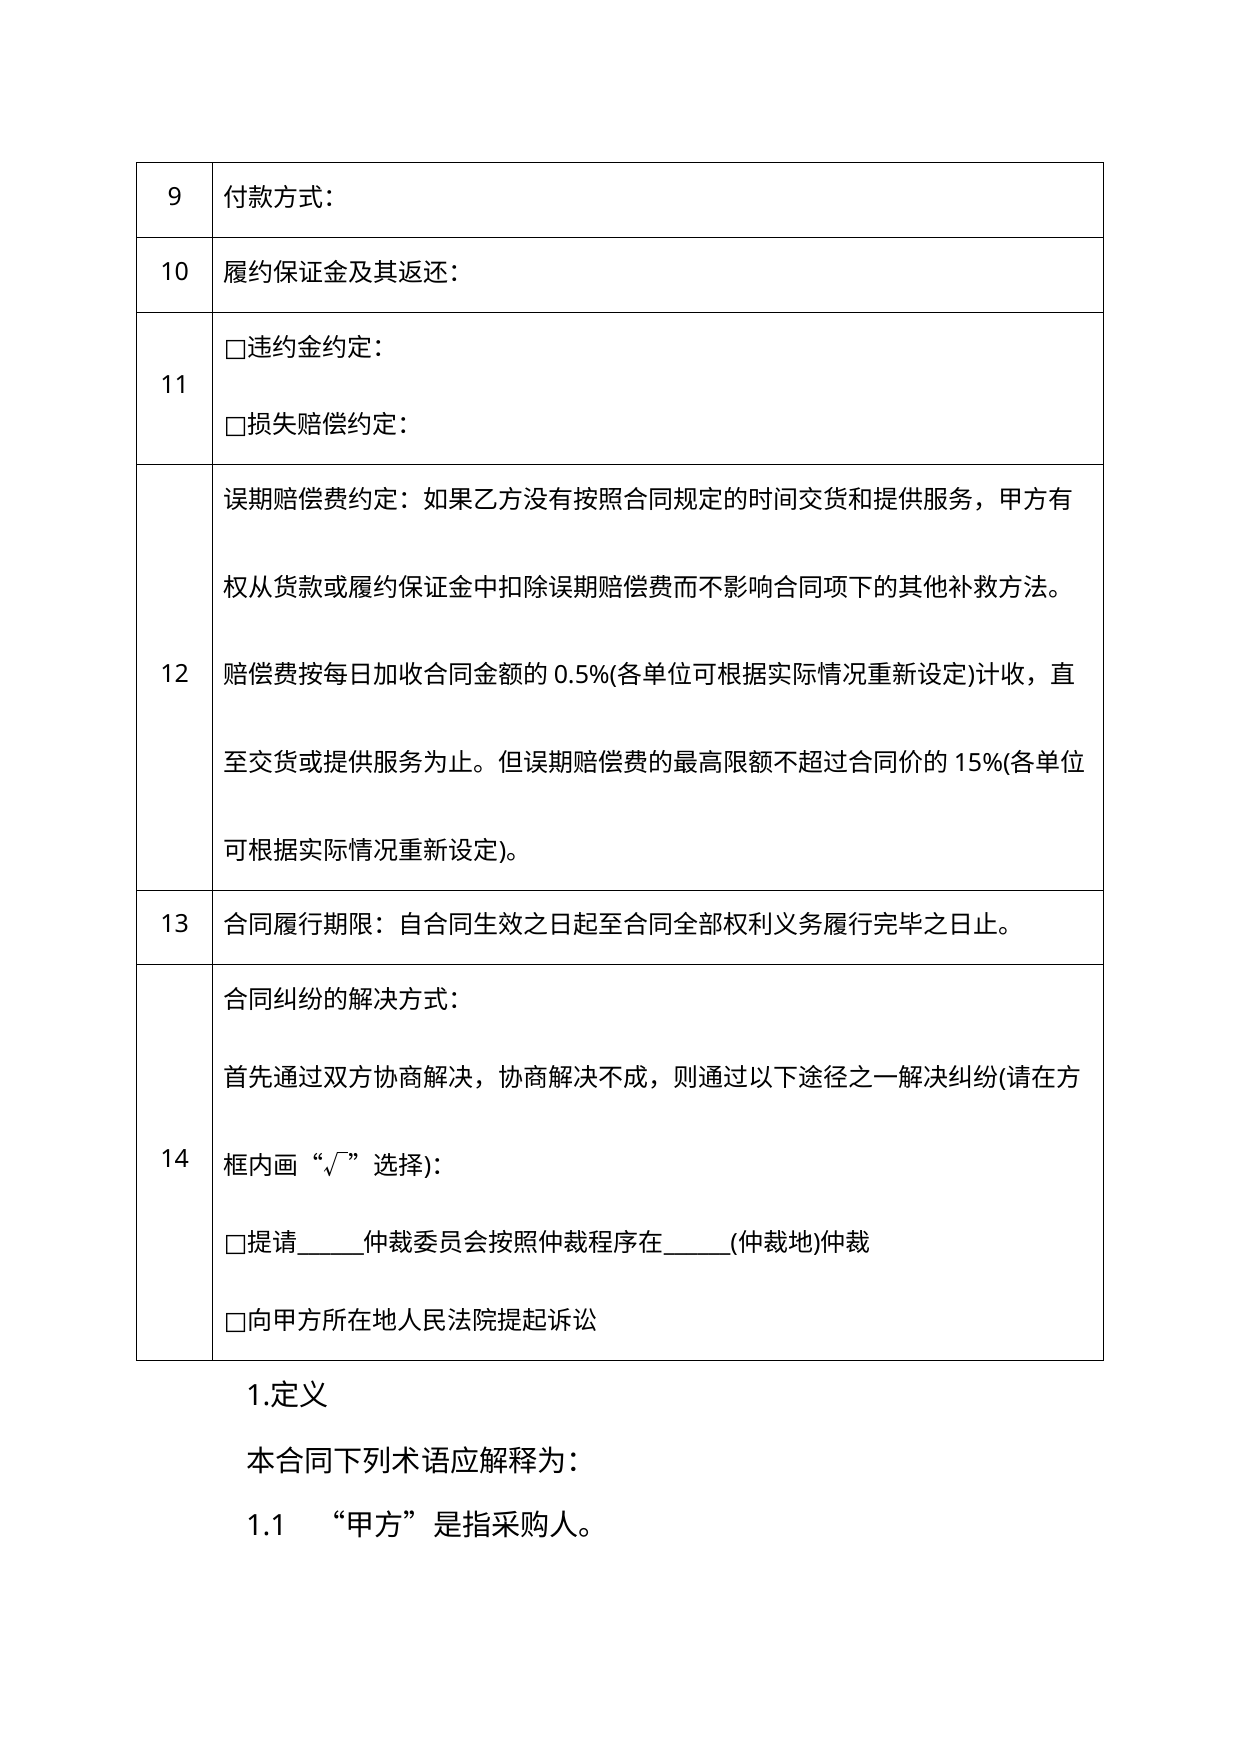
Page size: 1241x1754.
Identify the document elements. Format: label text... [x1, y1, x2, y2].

table_cell 合同纠纷的解决方式： 首先通过双方协商解决，协商解决不成，则通过以下途径之一解决纠纷(请在方框内画“√”选择)： □提请______仲裁委员会按照仲裁程序在______(仲裁地)仲裁 □向甲方所在地人民法院提起诉讼 [213, 965, 1103, 1360]
table_cell 11 [137, 313, 212, 464]
text 1.1 “甲方”是指采购人。 [187, 1491, 1053, 1556]
table_cell 9 [137, 163, 212, 237]
table_cell 履约保证金及其返还： [213, 238, 1103, 312]
table_cell 14 [137, 965, 212, 1360]
table_cell 12 [137, 465, 212, 889]
table_cell 10 [137, 238, 212, 312]
table_cell 误期赔偿费约定：如果乙方没有按照合同规定的时间交货和提供服务，甲方有权从货款或履约保证金中扣除误期赔偿费而不影响合同项下的其他补救方法。赔偿费按每日加收合同金额的0.5%(各单位可根据实际情况重新设定)计收，直至交货或提供服务为止。但误期赔偿费的最高限额不超过合同价的15%(各单位可根据实际情况重新设定)。 [213, 465, 1103, 889]
table_cell 付款方式： [213, 163, 1103, 237]
text 本合同下列术语应解释为： [187, 1426, 1053, 1491]
text 1.定义 [187, 1361, 1053, 1426]
table_cell 合同履行期限：自合同生效之日起至合同全部权利义务履行完毕之日止。 [213, 891, 1103, 964]
table_cell 13 [137, 891, 212, 964]
table_cell □违约金约定： □损失赔偿约定： [213, 313, 1103, 464]
